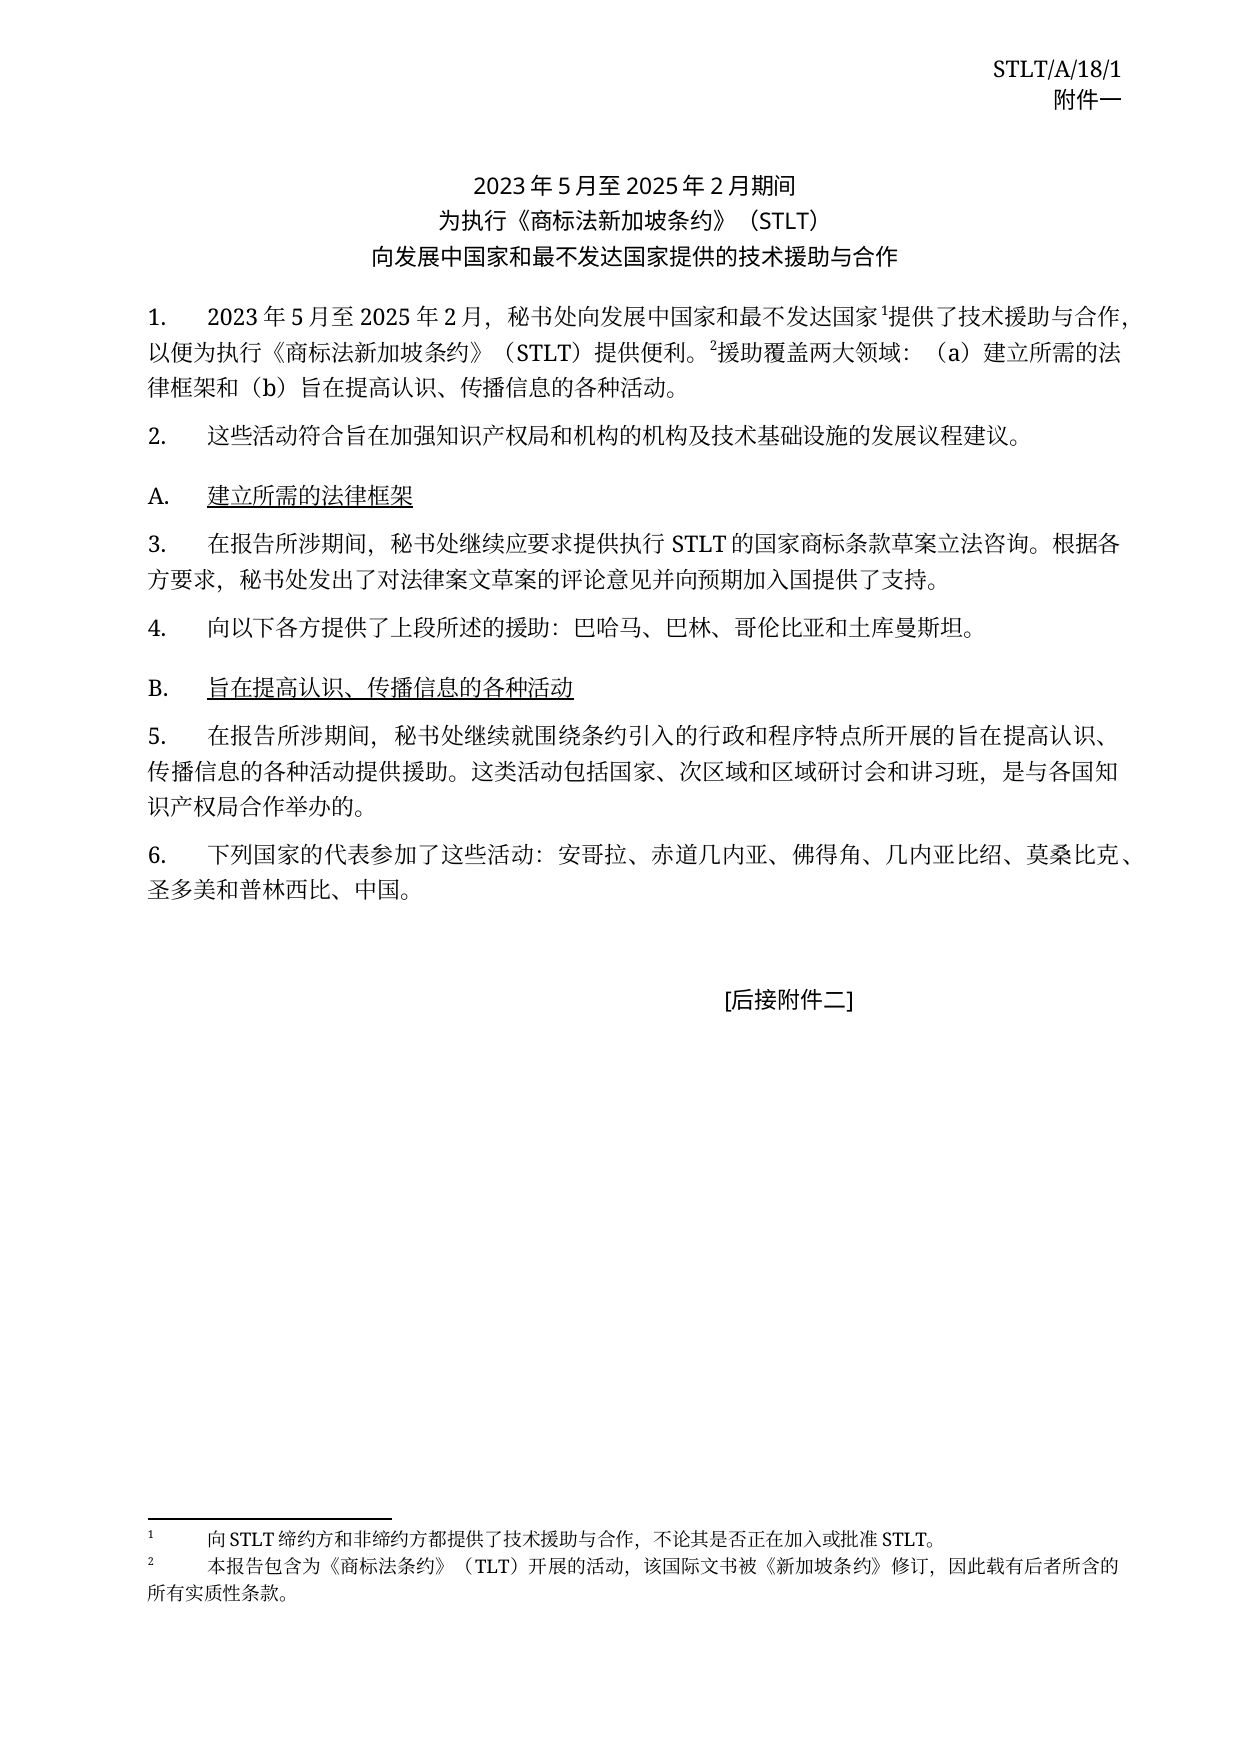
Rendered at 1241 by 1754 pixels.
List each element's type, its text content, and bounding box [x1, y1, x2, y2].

list 向以下各方提供了上段所述的援助：巴哈马、巴林、哥伦比亚和土库曼斯坦。 [148, 607, 1122, 643]
text B. 旨在提高认识、传播信息的各种活动 [148, 668, 1122, 703]
list 在报告所涉期间，秘书处继续应要求提供执行STLT的国家商标条款草案立法咨询。根据各方要求，秘书处发出了对法律案文草案的评论意见并向预期加入国提供了支持。 [148, 524, 1122, 595]
list 2023年5月至2025年2月，秘书处向发展中国家和最不发达国家提供了技术援助与合作，以便为执行《商标法新加坡条约》（STLT）提供便利。援助覆盖两大领域：（a）建立所需的法律框架和（b）旨在提高认识、传播信息的各种活动。 [148, 297, 1122, 403]
list 这些活动符合旨在加强知识产权局和机构的机构及技术基础设施的发展议程建议。 [148, 416, 1122, 451]
text A. 建立所需的法律框架 [148, 476, 1122, 511]
text 2023年5月至2025年2月期间 为执行《商标法新加坡条约》（STLT） 向发展中国家和最不发达国家提供的技术援助与合作 [148, 166, 1122, 272]
list 下列国家的代表参加了这些活动：安哥拉、赤道几内亚、佛得角、几内亚比绍、莫桑比克、圣多美和普林西比、中国。 [148, 834, 1122, 905]
list [后接附件二] [724, 980, 1122, 1016]
list 在报告所涉期间，秘书处继续就围绕条约引入的行政和程序特点所开展的旨在提高认识、传播信息的各种活动提供援助。这类活动包括国家、次区域和区域研讨会和讲习班，是与各国知识产权局合作举办的。 [148, 716, 1122, 822]
